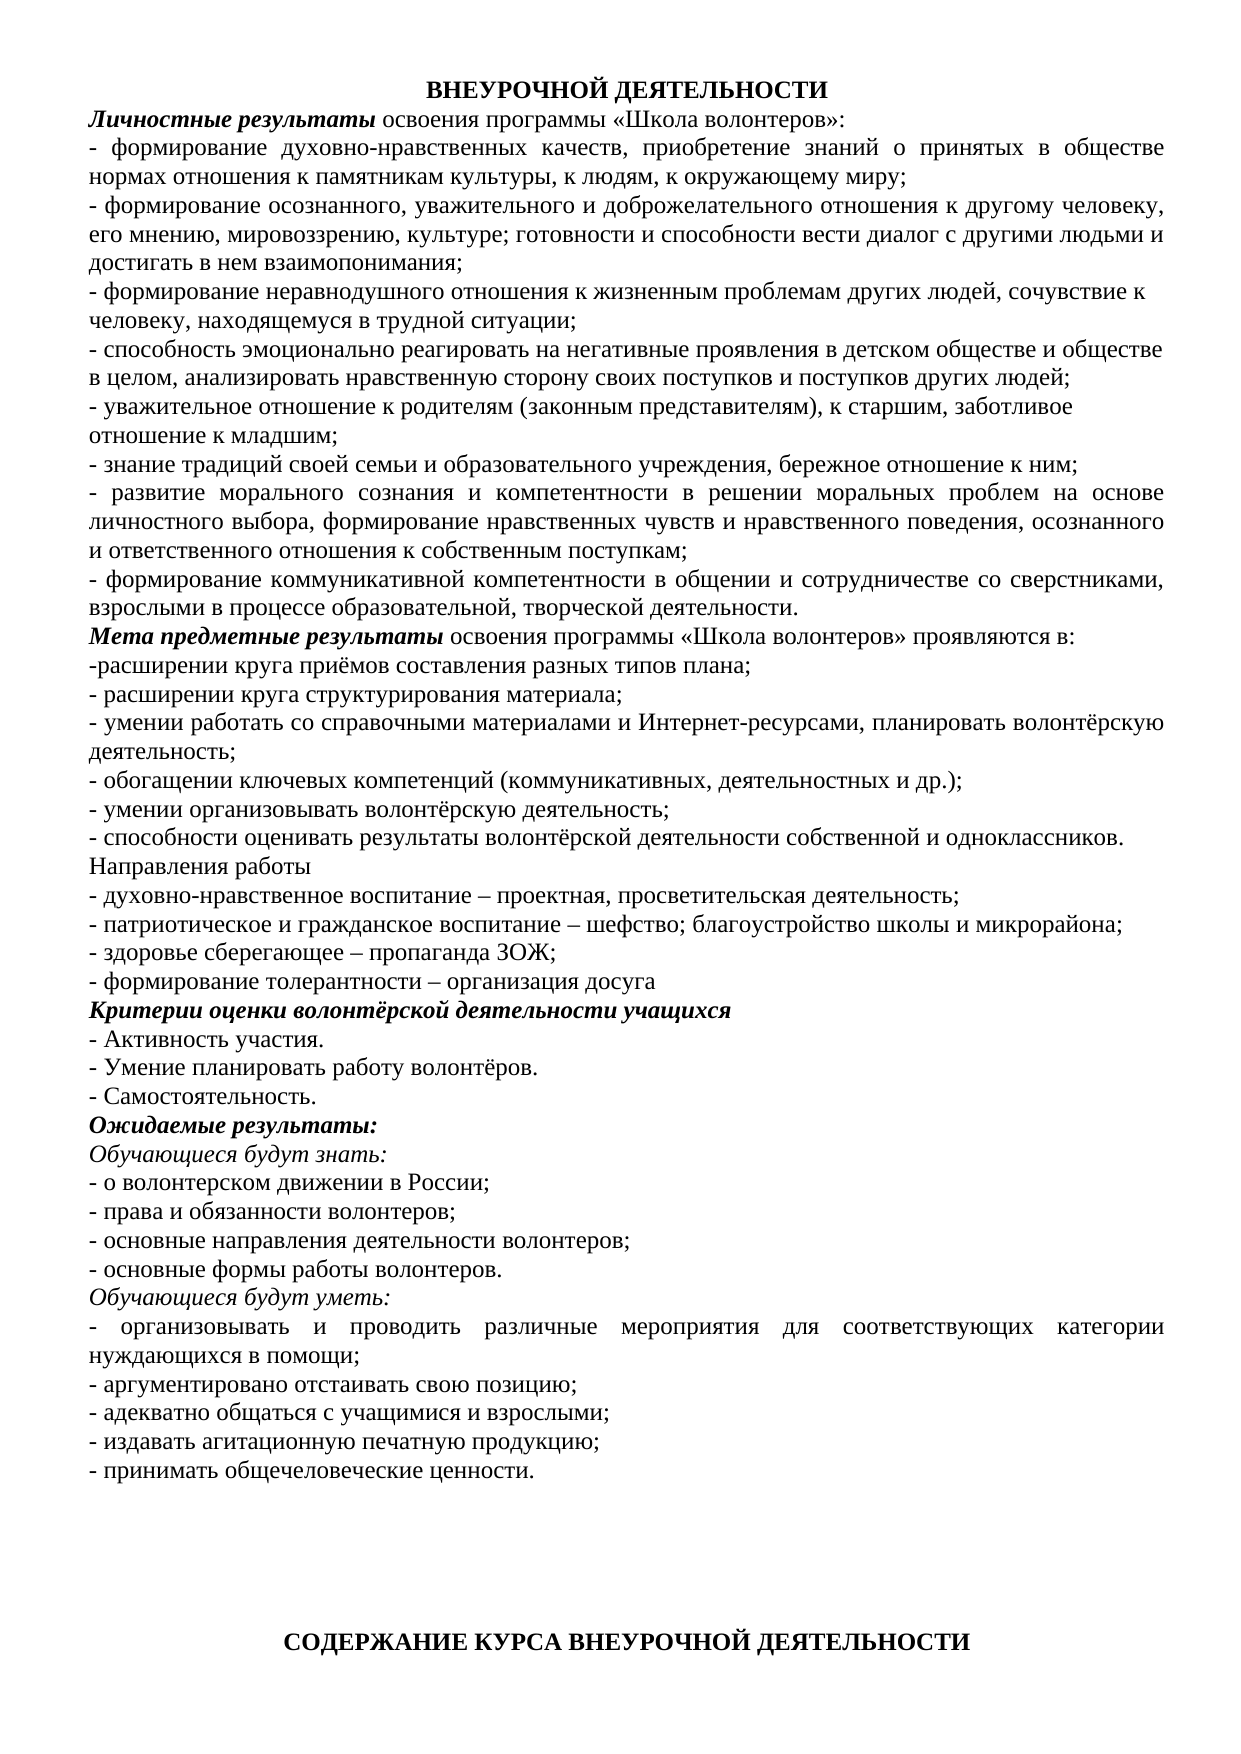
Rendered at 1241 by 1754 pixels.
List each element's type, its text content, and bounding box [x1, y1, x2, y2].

text - патриотическое и гражданское воспитание – шефство; благоустройство школы и микрорайона; [89, 909, 1165, 937]
text - основные формы работы волонтеров. [89, 1254, 1165, 1282]
text - аргументировано отстаивать свою позицию; [89, 1369, 1165, 1397]
text - знание традиций своей семьи и образовательного учреждения, бережное отношение к ним; [89, 449, 1165, 477]
text - Самостоятельность. [89, 1081, 1165, 1110]
text - духовно-нравственное воспитание – проектная, просветительская деятельность; [89, 880, 1165, 909]
text - формирование духовно-нравственных качеств, приобретение знаний о принятых в обществе нормах отношения к памятникам культуры, к людям, к окружающему миру; [89, 132, 1165, 190]
text - способности оценивать результаты волонтёрской деятельности собственной и одноклассников. [89, 822, 1165, 851]
text - адекватно общаться с учащимися и взрослыми; [89, 1397, 1165, 1426]
text - Умение планировать работу волонтёров. [89, 1052, 1165, 1081]
text - формирование неравнодушного отношения к жизненным проблемам других людей, сочувствие к человеку, находящемуся в трудной ситуации; [89, 276, 1165, 334]
text Обучающиеся будут знать: [89, 1139, 1165, 1167]
text - организовывать и проводить различные мероприятия для соответствующих категории нуждающихся в помощи; [89, 1311, 1165, 1369]
text - принимать общечеловеческие ценности. [89, 1455, 1165, 1484]
text Мета предметные результаты освоения программы «Школа волонтеров» проявляются в: [89, 621, 1165, 650]
text - способность эмоционально реагировать на негативные проявления в детском обществе и обществе в целом, анализировать нравственную сторону своих поступков и поступков других людей; [89, 334, 1165, 391]
text - обогащении ключевых компетенций (коммуникативных, деятельностных и др.); [89, 765, 1165, 794]
text СОДЕРЖАНИЕ КУРСА ВНЕУРОЧНОЙ ДЕЯТЕЛЬНОСТИ [89, 1627, 1165, 1656]
text - формирование толерантности – организация досуга [89, 966, 1165, 995]
text - умении работать со справочными материалами и Интернет-ресурсами, планировать волонтёрскую деятельность; [89, 707, 1165, 765]
text - Активность участия. [89, 1024, 1165, 1052]
text Обучающиеся будут уметь: [89, 1282, 1165, 1311]
text - формирование коммуникативной компетентности в общении и сотрудничестве со сверстниками, взрослыми в процессе образовательной, творческой деятельности. [89, 564, 1165, 621]
text - развитие морального сознания и компетентности в решении моральных проблем на основе личностного выбора, формирование нравственных чувств и нравственного поведения, осознанного и ответственного отношения к собственным поступкам; [89, 477, 1165, 564]
text Личностные результаты освоения программы «Школа волонтеров»: [89, 104, 1165, 132]
text - основные направления деятельности волонтеров; [89, 1225, 1165, 1254]
text - расширении круга структурирования материала; [89, 679, 1165, 707]
text - умении организовывать волонтёрскую деятельность; [89, 794, 1165, 822]
text - формирование осознанного, уважительного и доброжелательного отношения к другому человеку, его мнению, мировоззрению, культуре; готовности и способности вести диалог с другими людьми и достигать в нем взаимопонимания; [89, 190, 1165, 276]
text - права и обязанности волонтеров; [89, 1196, 1165, 1225]
text - издавать агитационную печатную продукцию; [89, 1426, 1165, 1455]
text Ожидаемые результаты: [89, 1110, 1165, 1139]
text - здоровье сберегающее – пропаганда ЗОЖ; [89, 937, 1165, 966]
text -расширении круга приёмов составления разных типов плана; [89, 650, 1165, 679]
text - уважительное отношение к родителям (законным представителям), к старшим, заботливое отношение к младшим; [89, 391, 1165, 449]
text - о волонтерском движении в России; [89, 1167, 1165, 1196]
text ВНЕУРОЧНОЙ ДЕЯТЕЛЬНОСТИ [89, 75, 1165, 104]
text Направления работы [89, 851, 1165, 880]
text Критерии оценки волонтёрской деятельности учащихся [89, 995, 1165, 1024]
